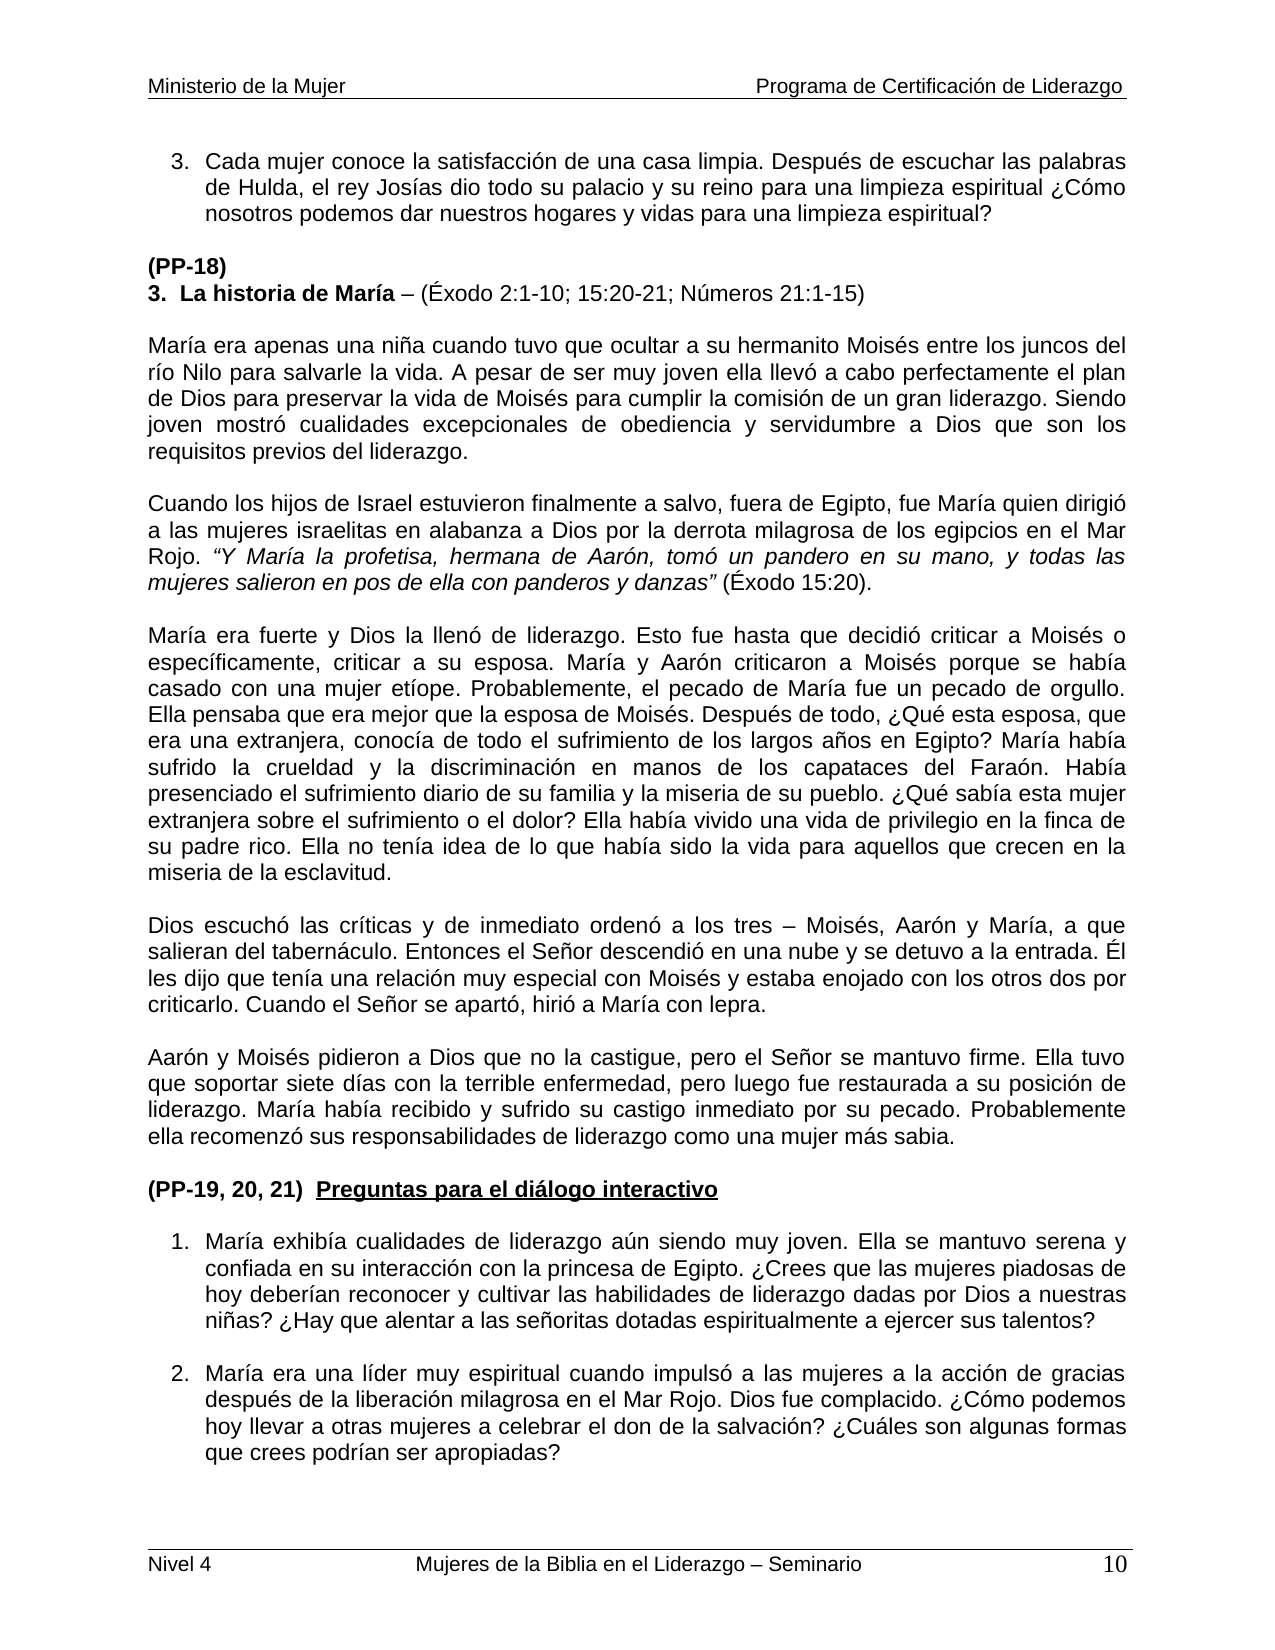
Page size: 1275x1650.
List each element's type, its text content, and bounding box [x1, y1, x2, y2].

text Aarón y Moisés pidieron a Dios que no la castigue, pero el Señor se mantuvo firme. Ella tuvo que soportar siete días con la terrible enfermedad, pero luego fue restaurada a su posición de liderazgo. María había recibido y sufrido su castigo inmediato por su pecado. Probablemente ella recomenzó sus responsabilidades de liderazgo como una mujer más sabia. [148, 1044, 1127, 1149]
text 3. Cada mujer conoce la satisfacción de una casa limpia. Después de escuchar las palabras de Hulda, el rey Josías dio todo su palacio y su reino para una limpieza espiritual ¿Cómo nosotros podemos dar nuestros hogares y vidas para una limpieza espiritual? [171, 148, 1127, 227]
text 1. María exhibía cualidades de liderazgo aún siendo muy joven. Ella se mantuvo serena y confiada en su interacción con la princesa de Egipto. ¿Crees que las mujeres piadosas de hoy deberían reconocer y cultivar las habilidades de liderazgo dadas por Dios a nuestras niñas? ¿Hay que alentar a las señoritas dotadas espiritualmente a ejercer sus talentos? [171, 1228, 1127, 1334]
text María era apenas una niña cuando tuvo que ocultar a su hermanito Moisés entre los juncos del río Nilo para salvarle la vida. A pesar de ser muy joven ella llevó a cabo perfectamente el plan de Dios para preservar la vida de Moisés para cumplir la comisión de un gran liderazgo. Siendo joven mostró cualidades excepcionales de obediencia y servidumbre a Dios que son los requisitos previos del liderazgo. [148, 332, 1127, 464]
text Cuando los hijos de Israel estuvieron finalmente a salvo, fuera de Egipto, fue María quien dirigió a las mujeres israelitas en alabanza a Dios por la derrota milagrosa de los egipcios en el Mar Rojo. “Y María la profetisa, hermana de Aarón, tomó un pandero en su mano, y todas las mujeres salieron en pos de ella con panderos y danzas” (Éxodo 15:20). [148, 490, 1127, 596]
text (PP-18) [148, 253, 1127, 279]
text 2. María era una líder muy espiritual cuando impulsó a las mujeres a la acción de gracias después de la liberación milagrosa en el Mar Rojo. Dios fue complacido. ¿Cómo podemos hoy llevar a otras mujeres a celebrar el don de la salvación? ¿Cuáles son algunas formas que crees podrían ser apropiadas? [171, 1360, 1127, 1465]
text (PP-19, 20, 21) Preguntas para el diálogo interactivo [148, 1176, 1127, 1202]
text 3. La historia de María – (Éxodo 2:1-10; 15:20-21; Números 21:1-15) [148, 279, 1127, 306]
text María era fuerte y Dios la llenó de liderazgo. Esto fue hasta que decidió criticar a Moisés o específicamente, criticar a su esposa. María y Aarón criticaron a Moisés porque se había casado con una mujer etíope. Probablemente, el pecado de María fue un pecado de orgullo. Ella pensaba que era mejor que la esposa de Moisés. Después de todo, ¿Qué esta esposa, que era una extranjera, conocía de todo el sufrimiento de los largos años en Egipto? María había sufrido la crueldad y la discriminación en manos de los capataces del Faraón. Había presenciado el sufrimiento diario de su familia y la miseria de su pueblo. ¿Qué sabía esta mujer extranjera sobre el sufrimiento o el dolor? Ella había vivido una vida de privilegio en la finca de su padre rico. Ella no tenía idea de lo que había sido la vida para aquellos que crecen en la miseria de la esclavitud. [148, 622, 1127, 886]
text Dios escuchó las críticas y de inmediato ordenó a los tres – Moisés, Aarón y María, a que salieran del tabernáculo. Entonces el Señor descendió en una nube y se detuvo a la entrada. Él les dijo que tenía una relación muy especial con Moisés y estaba enojado con los otros dos por criticarlo. Cuando el Señor se apartó, hirió a María con lepra. [148, 912, 1127, 1017]
